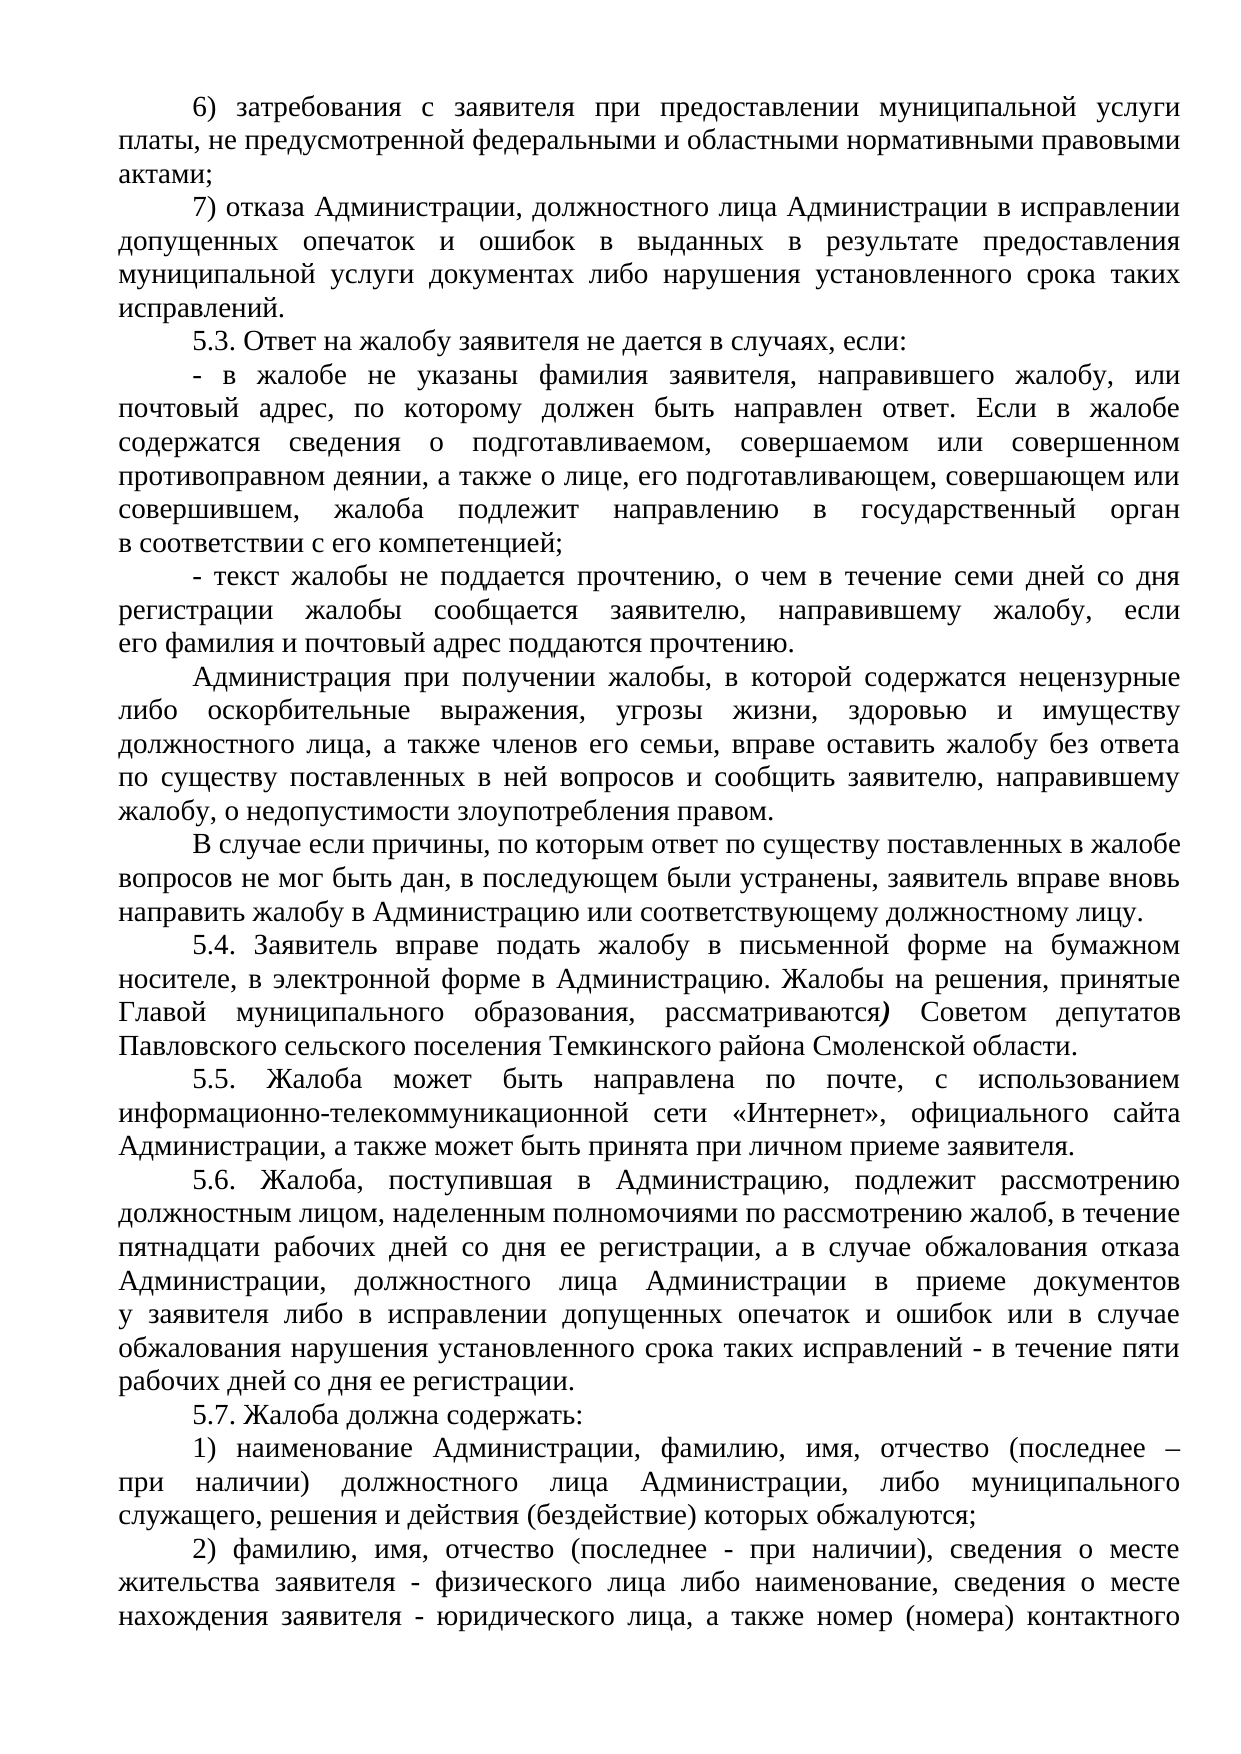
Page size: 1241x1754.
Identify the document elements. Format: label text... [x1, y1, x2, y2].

text 5.5. Жалоба может быть направлена по почте, с использованием информационно-телекоммуникационной сети «Интернет», официального сайта Администрации, а также может быть принята при личном приеме заявителя. [118, 1061, 1181, 1162]
text 5.3. Ответ на жалобу заявителя не дается в случаях, если: [118, 323, 1181, 357]
text В случае если причины, по которым ответ по существу поставленных в жалобе вопросов не мог быть дан, в последующем были устранены, заявитель вправе вновь направить жалобу в Администрацию или соответствующему должностному лицу. [118, 827, 1181, 927]
text Администрация при получении жалобы, в которой содержатся нецензурные либо оскорбительные выражения, угрозы жизни, здоровью и имуществу должностного лица, а также членов его семьи, вправе оставить жалобу без ответа по существу поставленных в ней вопросов и сообщить заявителю, направившему жалобу, о недопустимости злоупотребления правом. [118, 659, 1181, 827]
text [118, 1531, 1181, 1632]
text 7) отказа Администрации, должностного лица Администрации в исправлении допущенных опечаток и ошибок в выданных в результате предоставления муниципальной услуги документах либо нарушения установленного срока таких исправлений. [118, 189, 1181, 323]
text - в жалобе не указаны фамилия заявителя, направившего жалобу, или почтовый адрес, по которому должен быть направлен ответ. Если в жалобе содержатся сведения о подготавливаемом, совершаемом или совершенном противоправном деянии, а также о лице, его подготавливающем, совершающем или совершившем, жалоба подлежит направлению в государственный орган в соответствии с его компетенцией; [118, 357, 1181, 558]
text 5.4. Заявитель вправе подать жалобу в письменной форме на бумажном носителе, в электронной форме в Администрацию. Жалобы на решения, принятые Главой муниципального образования, рассматриваются) Советом депутатов Павловского сельского поселения Темкинского района Смоленской области. [118, 927, 1181, 1061]
text - текст жалобы не поддается прочтению, о чем в течение семи дней со дня регистрации жалобы сообщается заявителю, направившему жалобу, если его фамилия и почтовый адрес поддаются прочтению. [118, 558, 1181, 659]
text 1) наименование Администрации, фамилию, имя, отчество (последнее – при наличии) должностного лица Администрации, либо муниципального служащего, решения и действия (бездействие) которых обжалуются; [118, 1430, 1181, 1531]
text 5.6. Жалоба, поступившая в Администрацию, подлежит рассмотрению должностным лицом, наделенным полномочиями по рассмотрению жалоб, в течение пятнадцати рабочих дней со дня ее регистрации, а в случае обжалования отказа Администрации, должностного лица Администрации в приеме документов у заявителя либо в исправлении допущенных опечаток и ошибок или в случае обжалования нарушения установленного срока таких исправлений - в течение пяти рабочих дней со дня ее регистрации. [118, 1162, 1181, 1397]
text 6) затребования с заявителя при предоставлении муниципальной услуги платы, не предусмотренной федеральными и областными нормативными правовыми актами; [118, 89, 1181, 189]
text 5.7. Жалоба должна содержать: [118, 1397, 1181, 1430]
